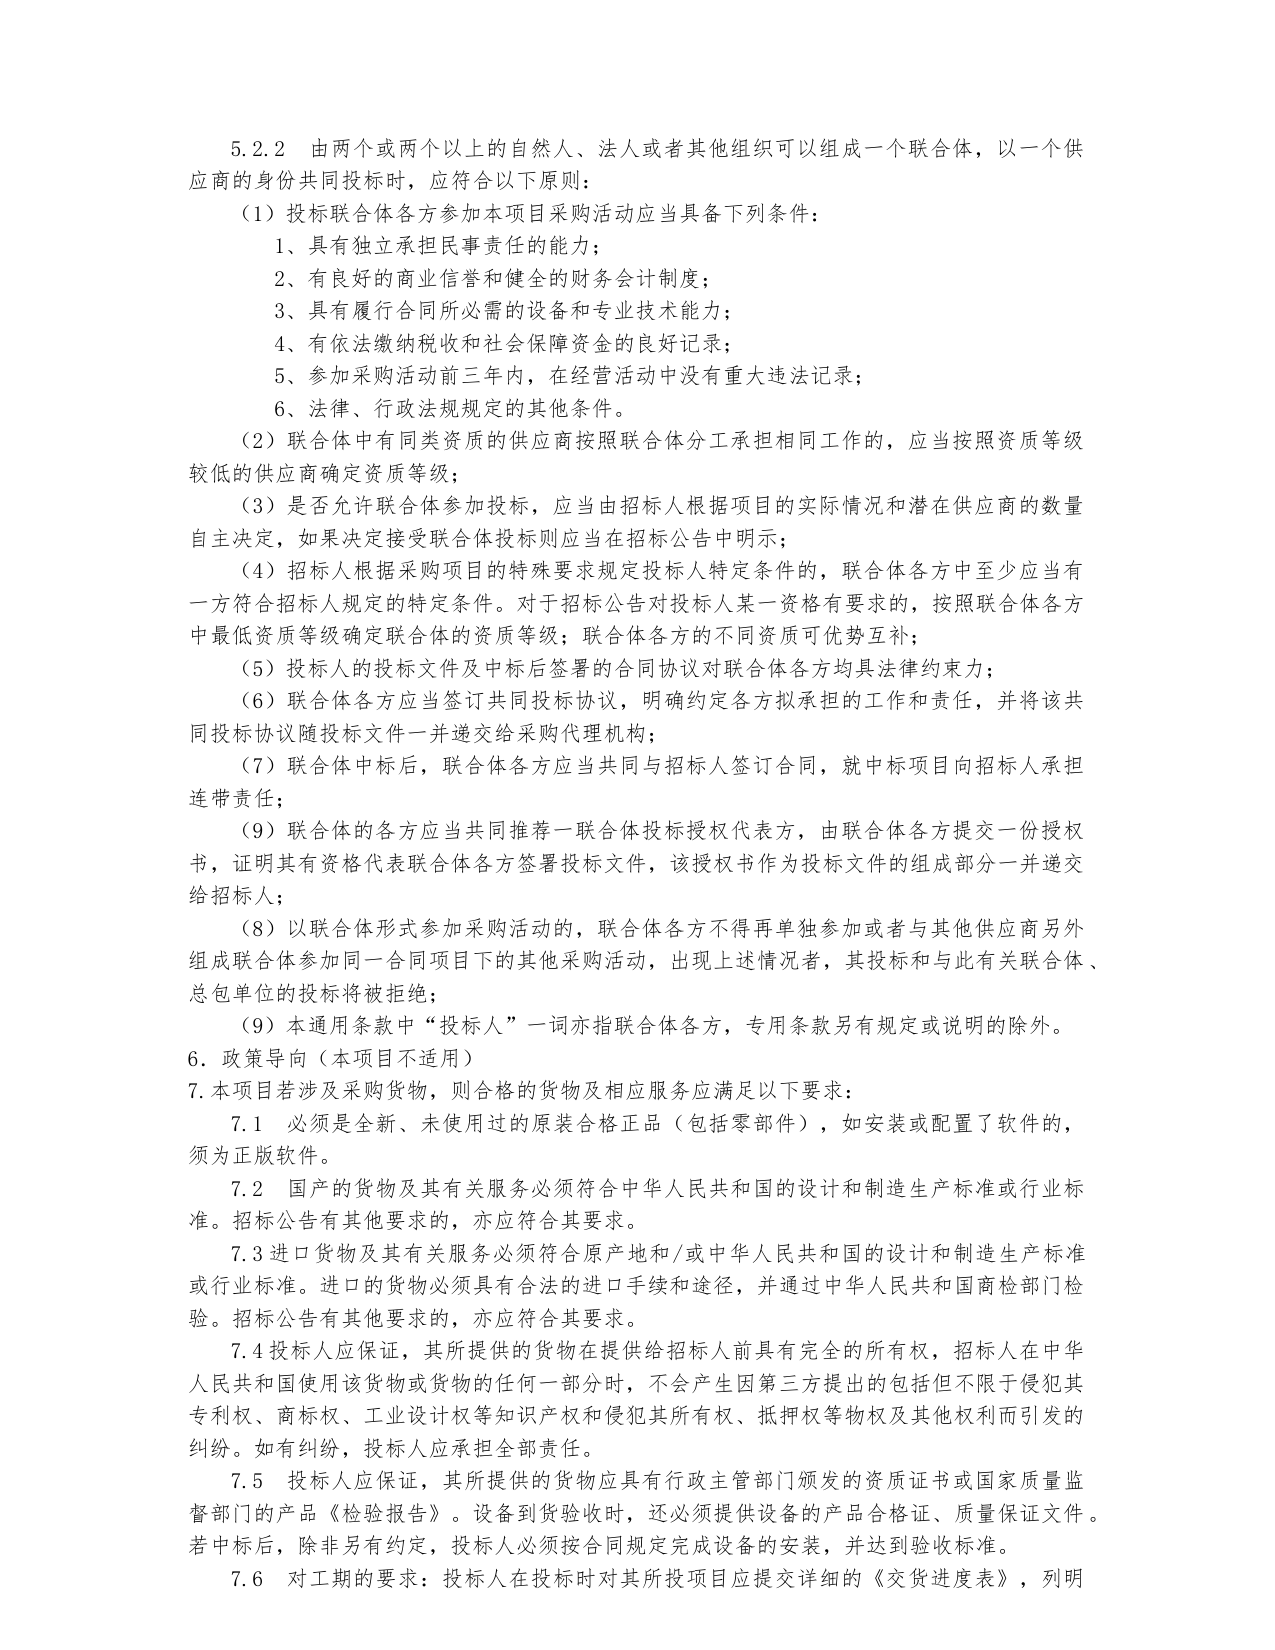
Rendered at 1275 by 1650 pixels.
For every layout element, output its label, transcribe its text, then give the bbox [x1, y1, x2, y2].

text 7.1 必须是全新、未使用过的原装合格正品（包括零部件），如安装或配置了软件的，须为正版软件。 [187, 1105, 1087, 1170]
text （4）招标人根据采购项目的特殊要求规定投标人特定条件的，联合体各方中至少应当有一方符合招标人规定的特定条件。对于招标公告对投标人某一资格有要求的，按照联合体各方中最低资质等级确定联合体的资质等级；联合体各方的不同资质可优势互补； [187, 553, 1087, 650]
text 4、有依法缴纳税收和社会保障资金的良好记录； [231, 325, 1087, 358]
text （7）联合体中标后，联合体各方应当共同与招标人签订合同，就中标项目向招标人承担连带责任； [187, 748, 1087, 813]
text 6．政策导向（本项目不适用） [187, 1040, 1087, 1073]
text 5.2.2 由两个或两个以上的自然人、法人或者其他组织可以组成一个联合体，以一个供应商的身份共同投标时，应符合以下原则： [187, 130, 1087, 195]
text 7.5 投标人应保证，其所提供的货物应具有行政主管部门颁发的资质证书或国家质量监督部门的产品《检验报告》。设备到货验收时，还必须提供设备的产品合格证、质量保证文件。若中标后，除非另有约定，投标人必须按合同规定完成设备的安装，并达到验收标准。 [187, 1463, 1087, 1560]
text 7.3进口货物及其有关服务必须符合原产地和/或中华人民共和国的设计和制造生产标准或行业标准。进口的货物必须具有合法的进口手续和途径，并通过中华人民共和国商检部门检验。招标公告有其他要求的，亦应符合其要求。 [187, 1235, 1087, 1333]
text 7.4投标人应保证，其所提供的货物在提供给招标人前具有完全的所有权，招标人在中华人民共和国使用该货物或货物的任何一部分时，不会产生因第三方提出的包括但不限于侵犯其专利权、商标权、工业设计权等知识产权和侵犯其所有权、抵押权等物权及其他权利而引发的纠纷。如有纠纷，投标人应承担全部责任。 [187, 1333, 1087, 1463]
text 3、具有履行合同所必需的设备和专业技术能力； [231, 293, 1087, 325]
text （2）联合体中有同类资质的供应商按照联合体分工承担相同工作的，应当按照资质等级较低的供应商确定资质等级； [187, 423, 1087, 488]
text 5、参加采购活动前三年内，在经营活动中没有重大违法记录； [231, 358, 1087, 390]
text 2、有良好的商业信誉和健全的财务会计制度； [231, 260, 1087, 293]
text 1、具有独立承担民事责任的能力； [231, 228, 1087, 260]
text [187, 1560, 1087, 1593]
text 7.本项目若涉及采购货物，则合格的货物及相应服务应满足以下要求： [187, 1073, 1087, 1105]
text （6）联合体各方应当签订共同投标协议，明确约定各方拟承担的工作和责任，并将该共同投标协议随投标文件一并递交给采购代理机构； [187, 683, 1087, 748]
text （9）联合体的各方应当共同推荐一联合体投标授权代表方，由联合体各方提交一份授权书，证明其有资格代表联合体各方签署投标文件，该授权书作为投标文件的组成部分一并递交给招标人； [187, 813, 1087, 910]
text 6、法律、行政法规规定的其他条件。 [231, 390, 1087, 423]
text 7.2 国产的货物及其有关服务必须符合中华人民共和国的设计和制造生产标准或行业标准。招标公告有其他要求的，亦应符合其要求。 [187, 1170, 1087, 1235]
text （9）本通用条款中“投标人”一词亦指联合体各方，专用条款另有规定或说明的除外。 [187, 1008, 1087, 1040]
text （3）是否允许联合体参加投标，应当由招标人根据项目的实际情况和潜在供应商的数量自主决定，如果决定接受联合体投标则应当在招标公告中明示； [187, 488, 1087, 553]
text （8）以联合体形式参加采购活动的，联合体各方不得再单独参加或者与其他供应商另外组成联合体参加同一合同项目下的其他采购活动，出现上述情况者，其投标和与此有关联合体、总包单位的投标将被拒绝； [187, 910, 1087, 1008]
text （1）投标联合体各方参加本项目采购活动应当具备下列条件： [187, 195, 1087, 228]
text （5）投标人的投标文件及中标后签署的合同协议对联合体各方均具法律约束力； [187, 650, 1087, 683]
